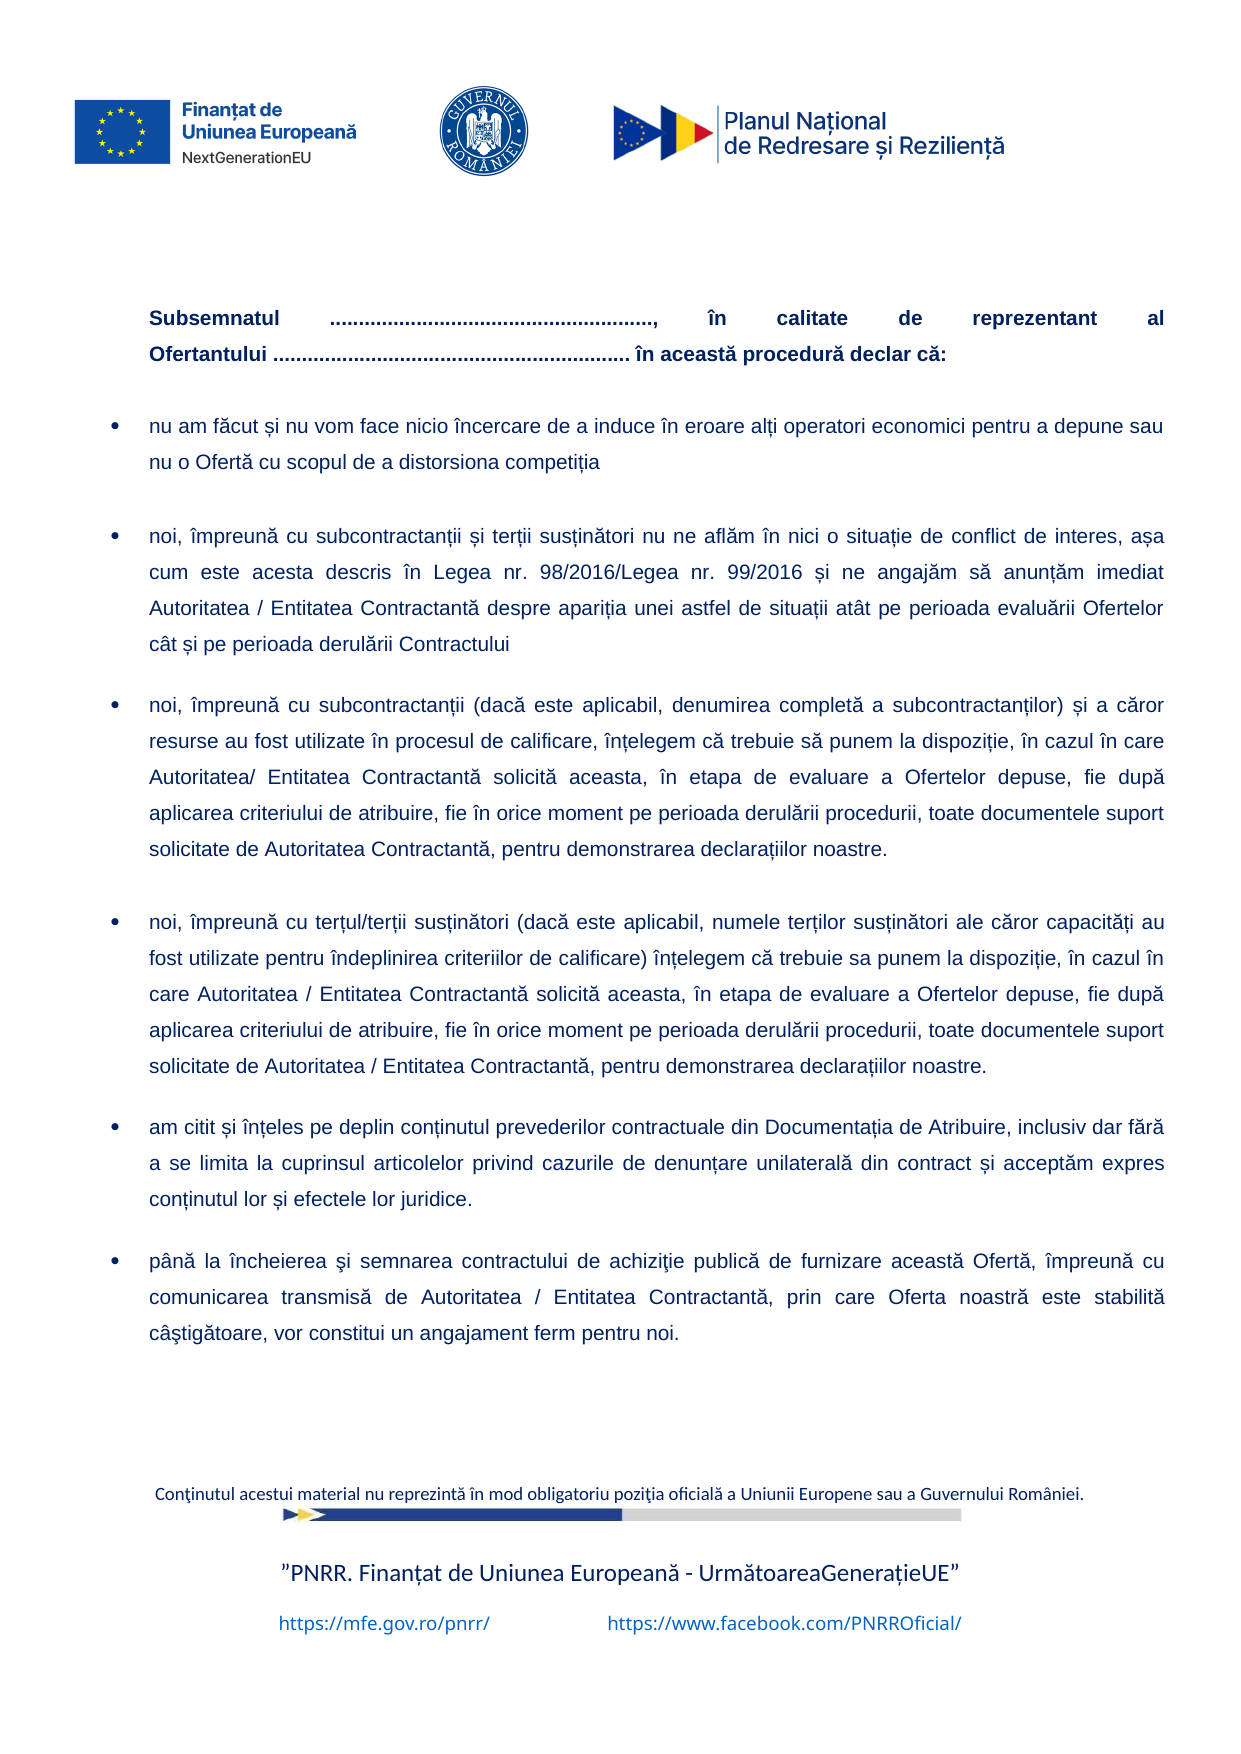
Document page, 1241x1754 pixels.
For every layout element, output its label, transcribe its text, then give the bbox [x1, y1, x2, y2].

picture [36, 75, 1012, 191]
list nu am făcut și nu vom face nicio încercare de a induce în eroare alți operatori economici pentru a depune sau nu o Ofertă cu scopul de a distorsiona competiția [111, 414, 1166, 474]
list până la încheierea şi semnarea contractului de achiziţie publică de furnizare această Ofertă, împreună cu comunicarea transmisă de Autoritatea / Entitatea Contractantă, prin care Oferta noastră este stabilită câştigătoare, vor constitui un angajament ferm pentru noi. [111, 1248, 1166, 1344]
text Subsemnatul ........................................................, în calitate de reprezentant al Ofertantului .............................................................. în această procedură declar că: [149, 306, 1166, 365]
list noi, împreună cu subcontractanții și terții susținători nu ne aflăm în nici o situație de conflict de interes, așa cum este acesta descris în Legea nr. 98/2016/Legea nr. 99/2016 și ne angajăm să anunțăm imediat Autoritatea / Entitatea Contractantă despre apariția unei astfel de situații atât pe perioada evaluării Ofertelor cât și pe perioada derulării Contractului [111, 523, 1166, 655]
list noi, împreună cu terțul/terții susținători (dacă este aplicabil, numele terților susținători ale căror capacități au fost utilizate pentru îndeplinirea criteriilor de calificare) înțelegem că trebuie sa punem la dispoziție, în cazul în care Autoritatea / Entitatea Contractantă solicită aceasta, în etapa de evaluare a Ofertelor depuse, fie după aplicarea criteriului de atribuire, fie în orice moment pe perioada derulării procedurii, toate documentele suport solicitate de Autoritatea / Entitatea Contractantă, pentru demonstrarea declarațiilor noastre. [111, 910, 1166, 1078]
list noi, împreună cu subcontractanții (dacă este aplicabil, denumirea completă a subcontractanților) și a căror resurse au fost utilizate în procesul de calificare, înțelegem că trebuie să punem la dispoziție, în cazul în care Autoritatea/ Entitatea Contractantă solicită aceasta, în etapa de evaluare a Ofertelor depuse, fie după aplicarea criteriului de atribuire, fie în orice moment pe perioada derulării procedurii, toate documentele suport solicitate de Autoritatea Contractantă, pentru demonstrarea declarațiilor noastre. [111, 693, 1166, 861]
picture [277, 1504, 963, 1524]
list am citit și înțeles pe deplin conținutul prevederilor contractuale din Documentația de Atribuire, inclusiv dar fără a se limita la cuprinsul articolelor privind cazurile de denunțare unilaterală din contract și acceptăm expres conținutul lor și efectele lor juridice. [111, 1115, 1166, 1211]
